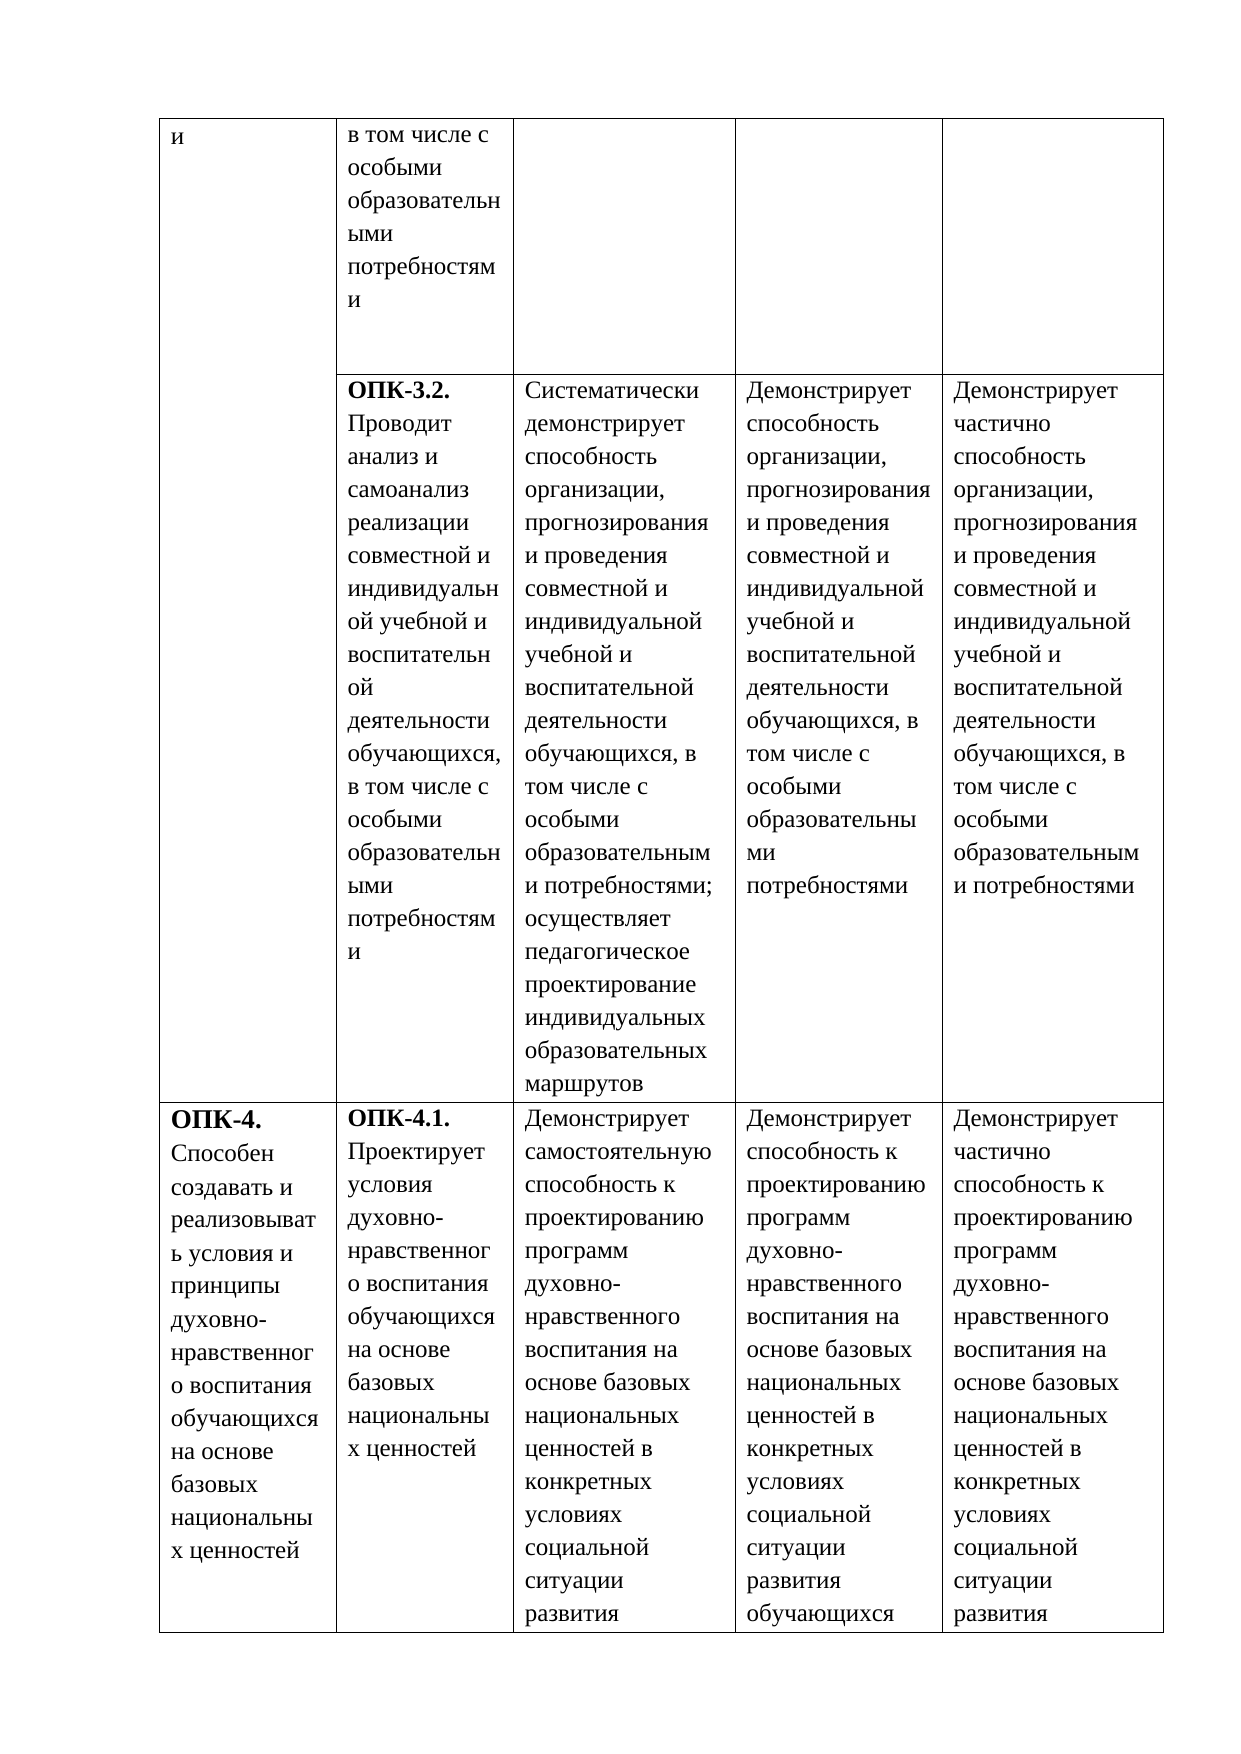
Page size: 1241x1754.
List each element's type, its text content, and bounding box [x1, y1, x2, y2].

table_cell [337, 119, 513, 374]
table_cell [337, 1103, 513, 1632]
table_cell Демонстрирует частично способность организации, прогнозирования и проведения совместной и индивидуальной учебной и воспитательной деятельности обучающихся, в том числе с особыми образовательными потребностями [943, 375, 1163, 1102]
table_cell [514, 119, 735, 374]
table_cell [943, 119, 1163, 374]
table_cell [943, 1103, 1163, 1632]
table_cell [736, 1103, 942, 1632]
table_cell ОПК-3.2. Проводит анализ и самоанализ реализации совместной и индивидуальной учебной и воспитательной деятельности обучающихся, в том числе с особыми образовательными потребностями [337, 375, 513, 1102]
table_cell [514, 1103, 735, 1632]
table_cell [160, 1103, 336, 1632]
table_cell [160, 119, 336, 1102]
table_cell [736, 119, 942, 374]
table_cell Демонстрирует способность организации, прогнозирования и проведения совместной и индивидуальной учебной и воспитательной деятельности обучающихся, в том числе с особыми образовательными потребностями [736, 375, 942, 1102]
table_cell Систематически демонстрирует способность организации, прогнозирования и проведения совместной и индивидуальной учебной и воспитательной деятельности обучающихся, в том числе с особыми образовательными потребностями; осуществляет педагогическое проектирование индивидуальных образовательных маршрутов [514, 375, 735, 1102]
